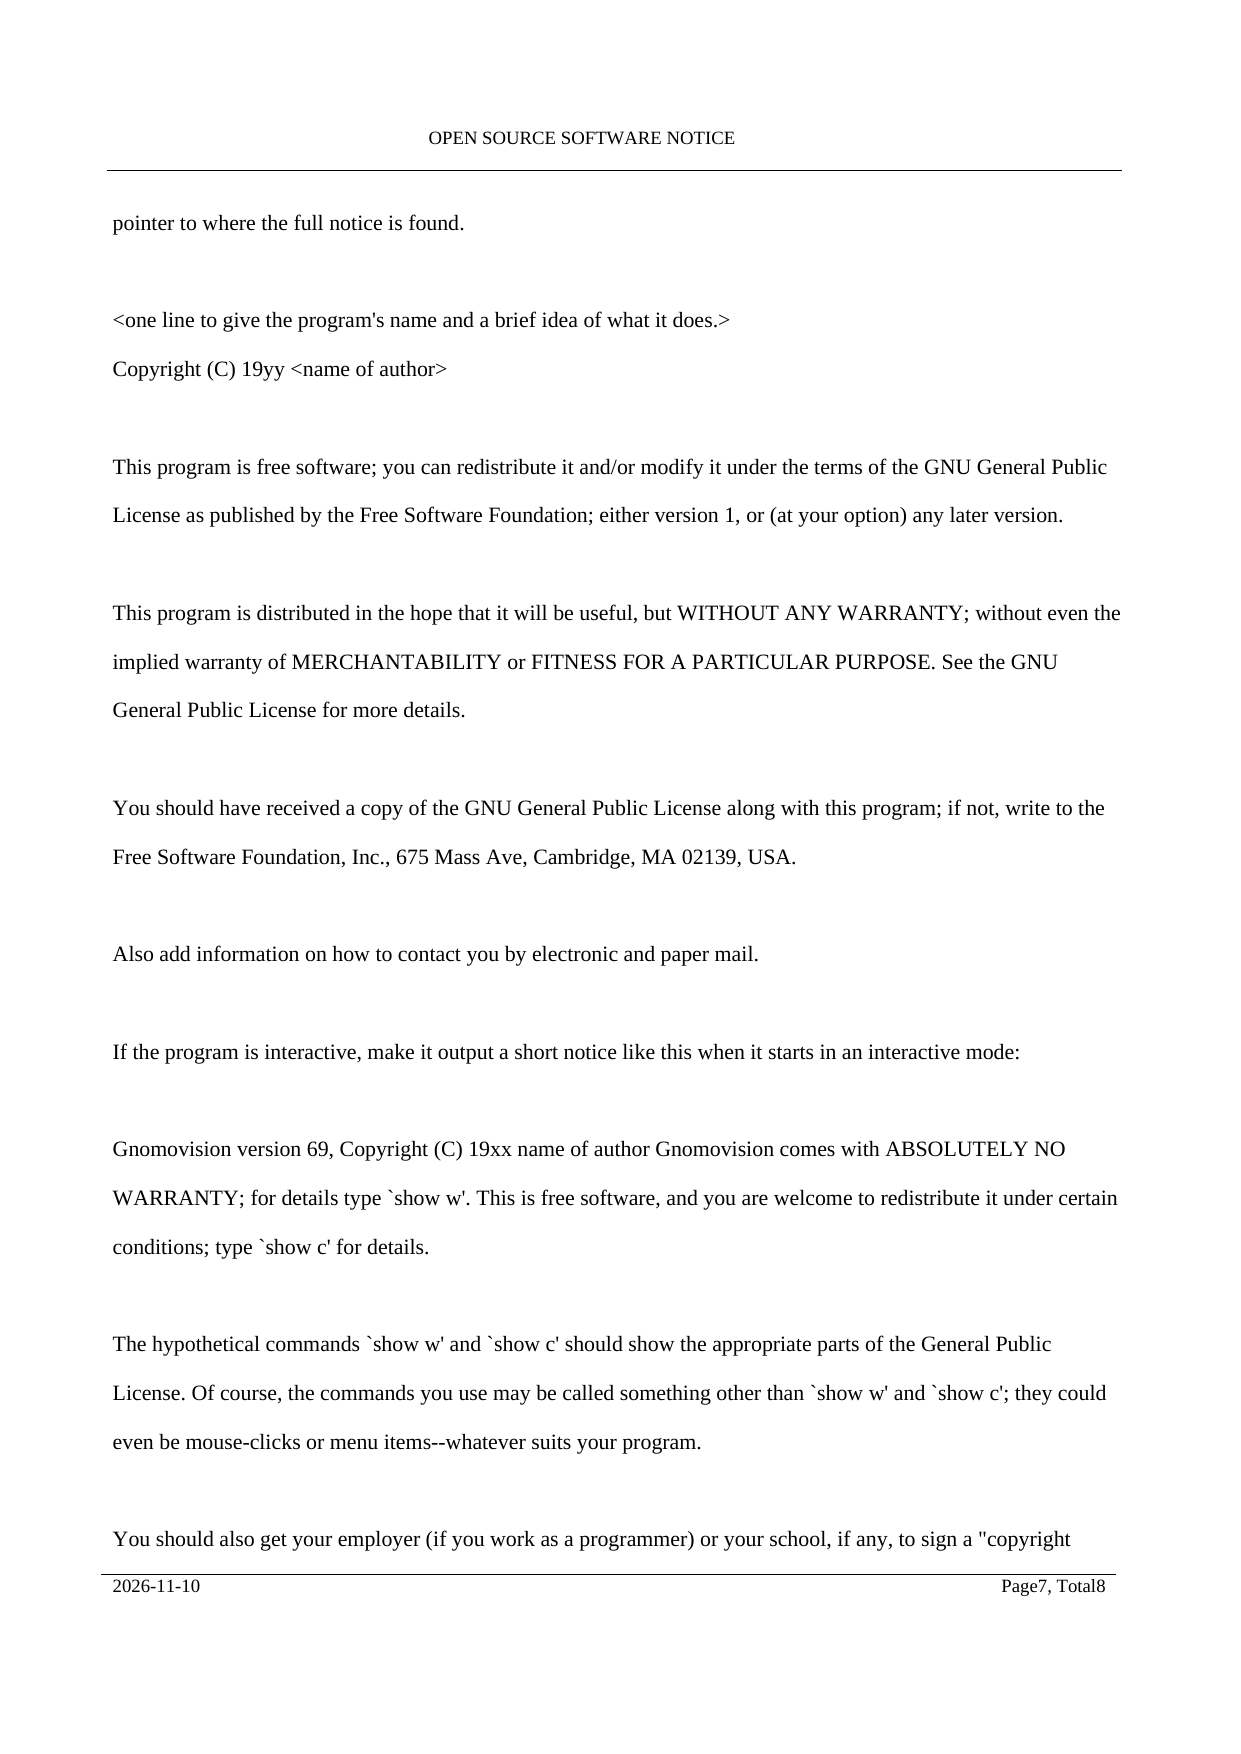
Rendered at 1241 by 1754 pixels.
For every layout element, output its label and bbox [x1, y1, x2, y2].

text [112, 206, 1128, 1555]
